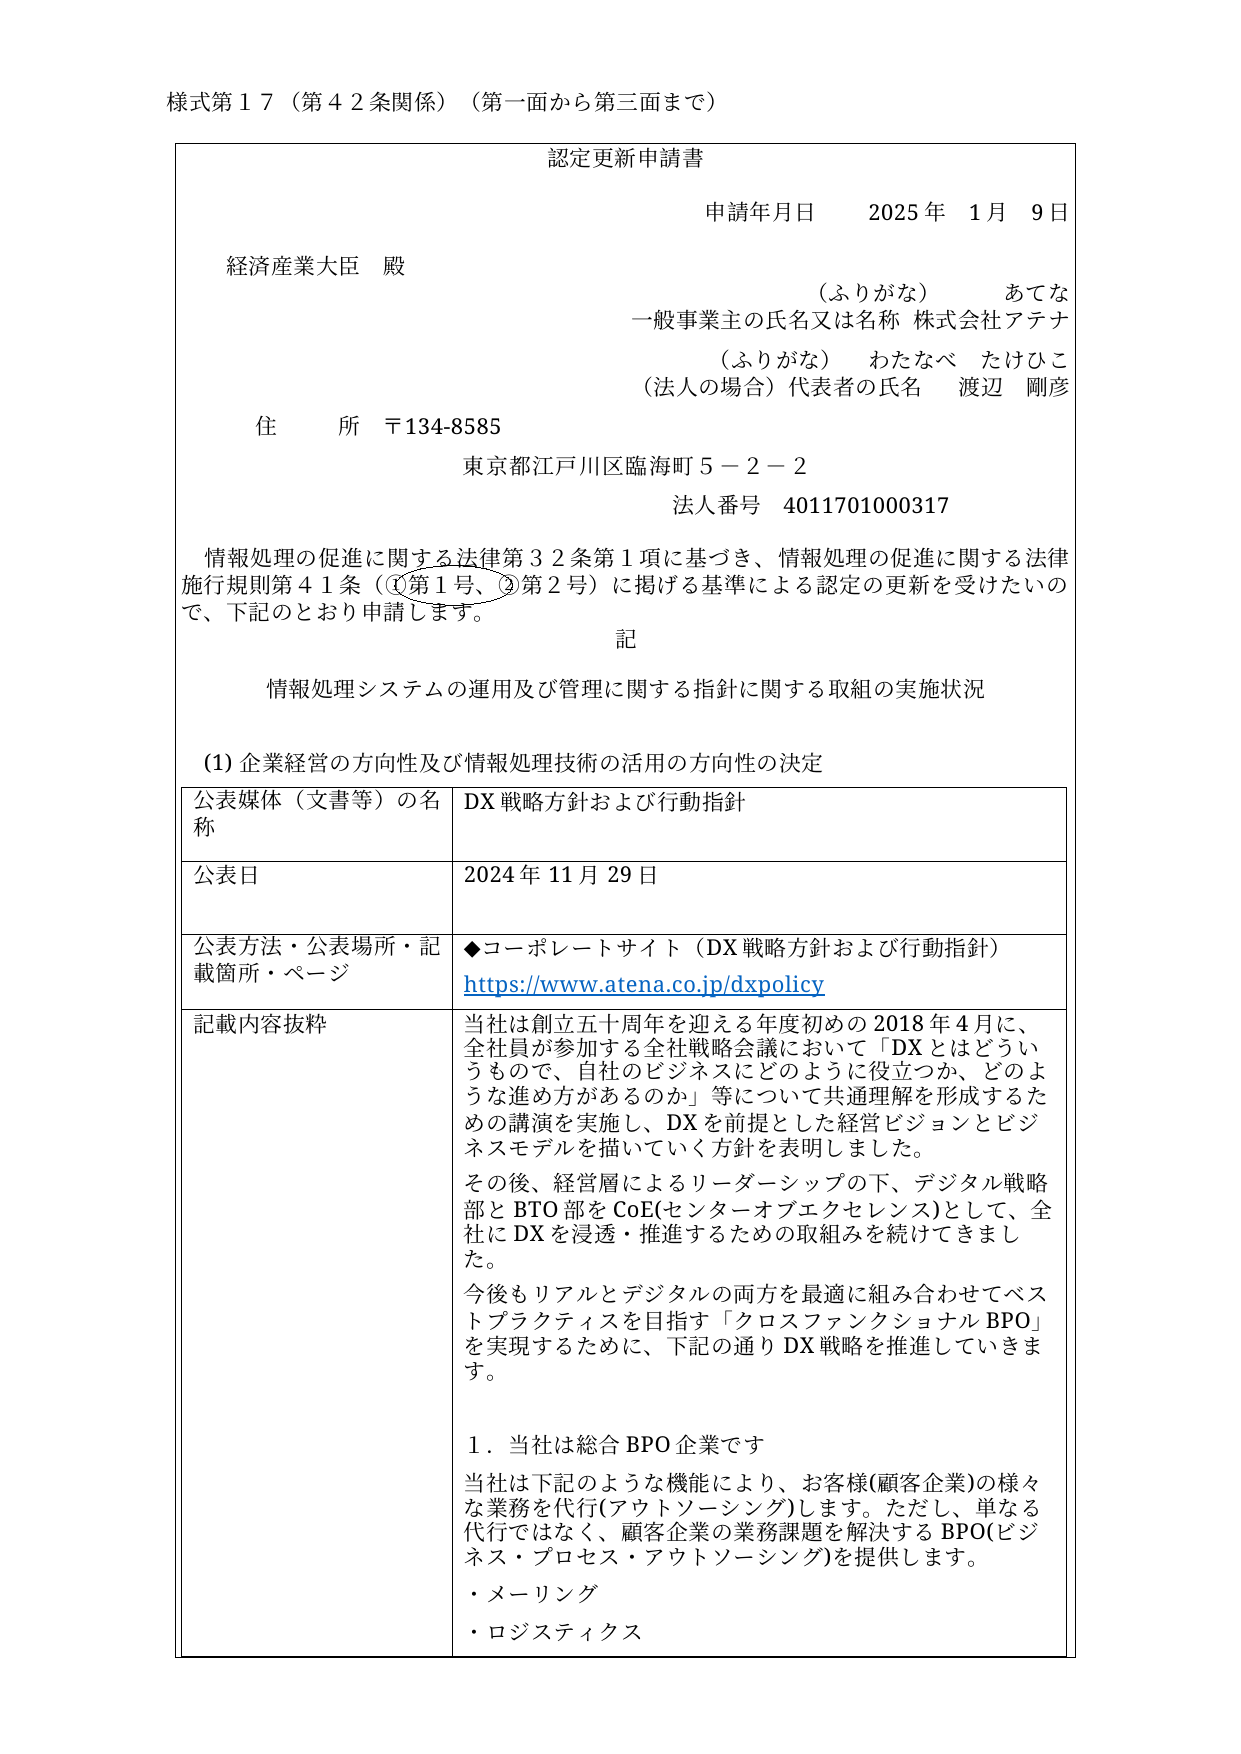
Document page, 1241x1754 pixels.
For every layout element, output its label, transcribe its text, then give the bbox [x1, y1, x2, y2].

text 様式第１７（第４２条関係）（第一面から第三面まで） [167, 89, 1070, 116]
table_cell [176, 626, 1075, 1657]
table_header 認定更新申請書 申請年月日 2025年 1月 9日 経済産業大臣 殿 （ふりがな） あてな 一般事業主の氏名又は名称 株式会社アテナ （ふりがな） わたなべ たけひこ （法人の場合）代表者の氏名 渡辺 剛彦 住所 〒134-8585 東京都江戸川区臨海町５－２－２ 法人番号 4011701000317 情報処理の促進に関する法律第３２条第１項に基づき、情報処理の促進に関する法律施行規則第４１条（①第１号、②第２号）に掲げる基準による認定の更新を受けたいので、下記のとおり申請します。 [176, 144, 1075, 626]
